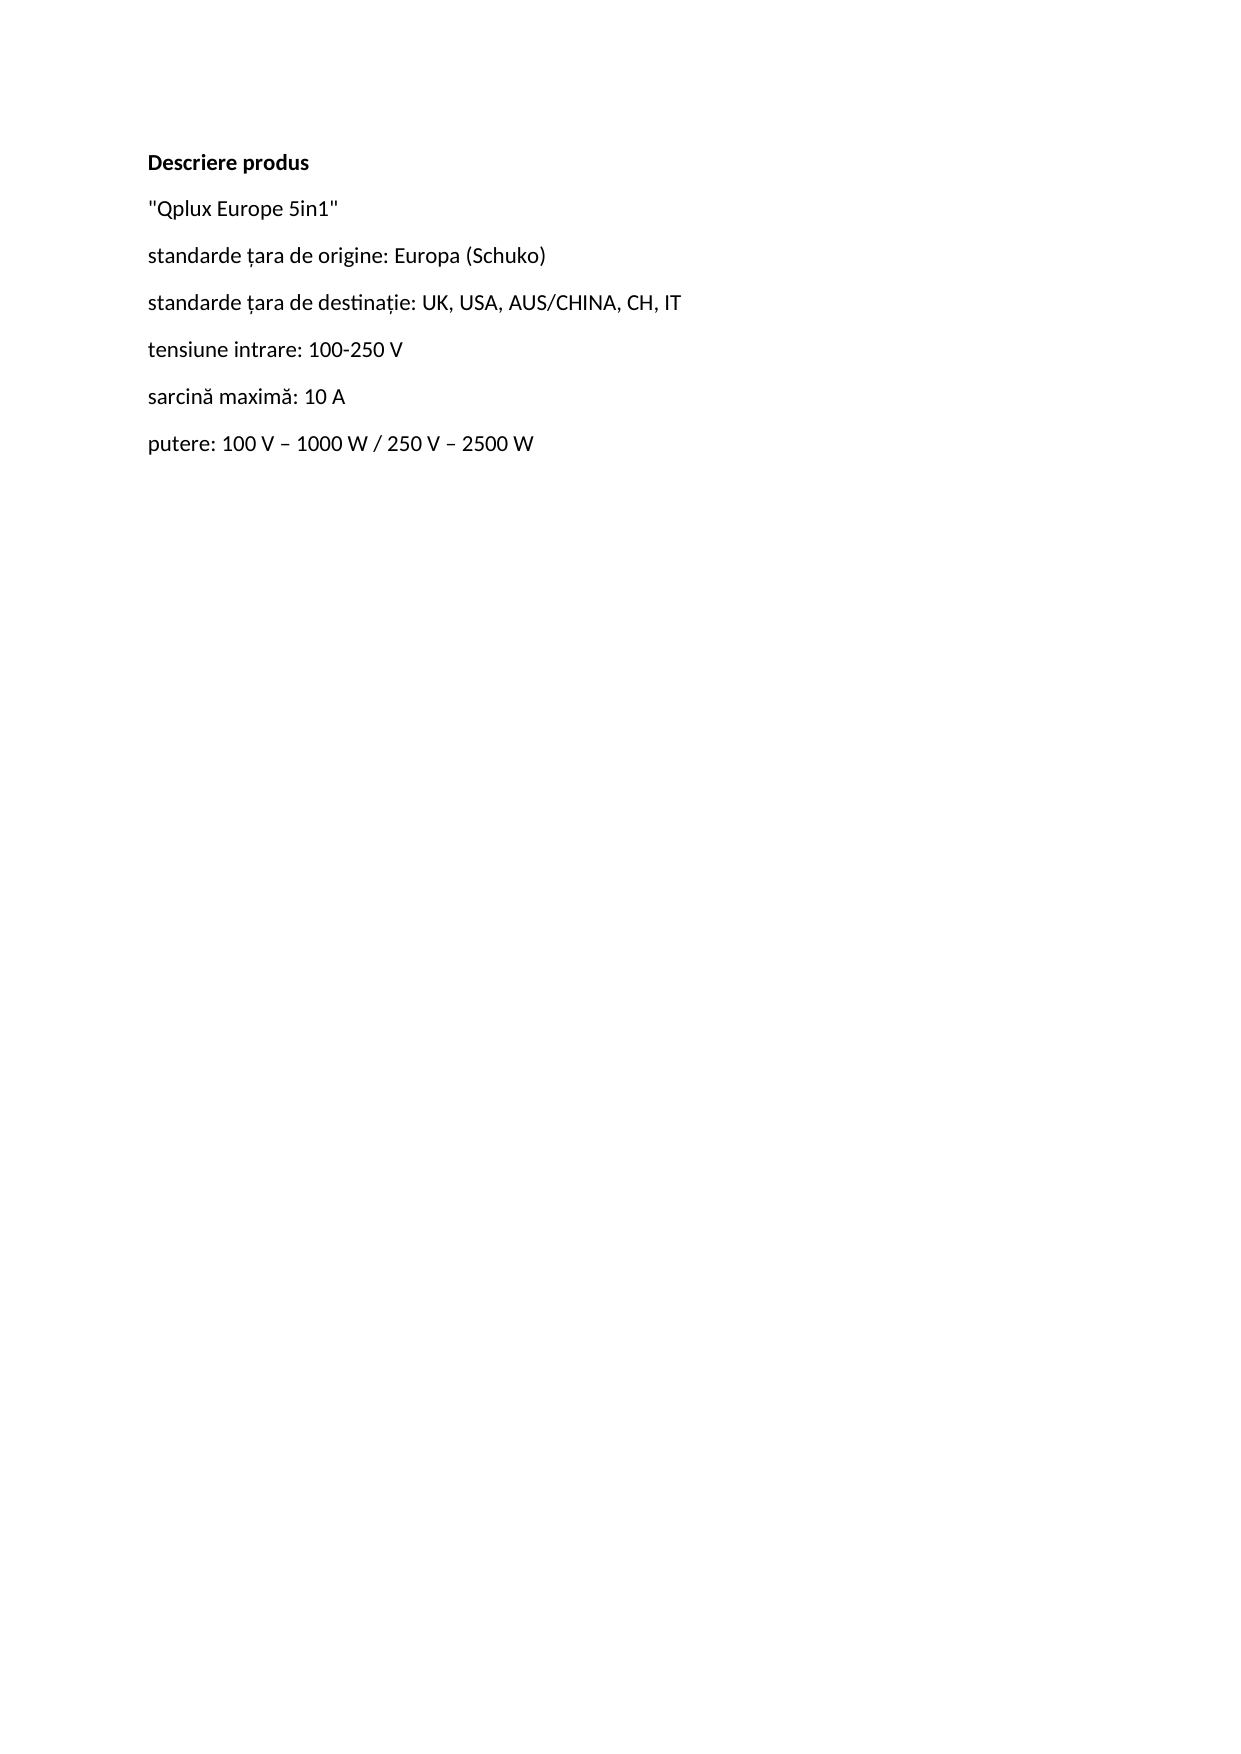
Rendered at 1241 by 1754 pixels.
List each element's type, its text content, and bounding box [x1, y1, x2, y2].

text "Qplux Europe 5in1" [148, 194, 1093, 222]
text standarde țara de destinație: UK, USA, AUS/CHINA, CH, IT [148, 288, 1093, 316]
text tensiune intrare: 100-250 V [148, 335, 1093, 363]
text Descriere produs [148, 148, 1093, 176]
text sarcină maximă: 10 A [148, 382, 1093, 410]
text putere: 100 V – 1000 W / 250 V – 2500 W [148, 429, 1093, 457]
text standarde țara de origine: Europa (Schuko) [148, 241, 1093, 269]
